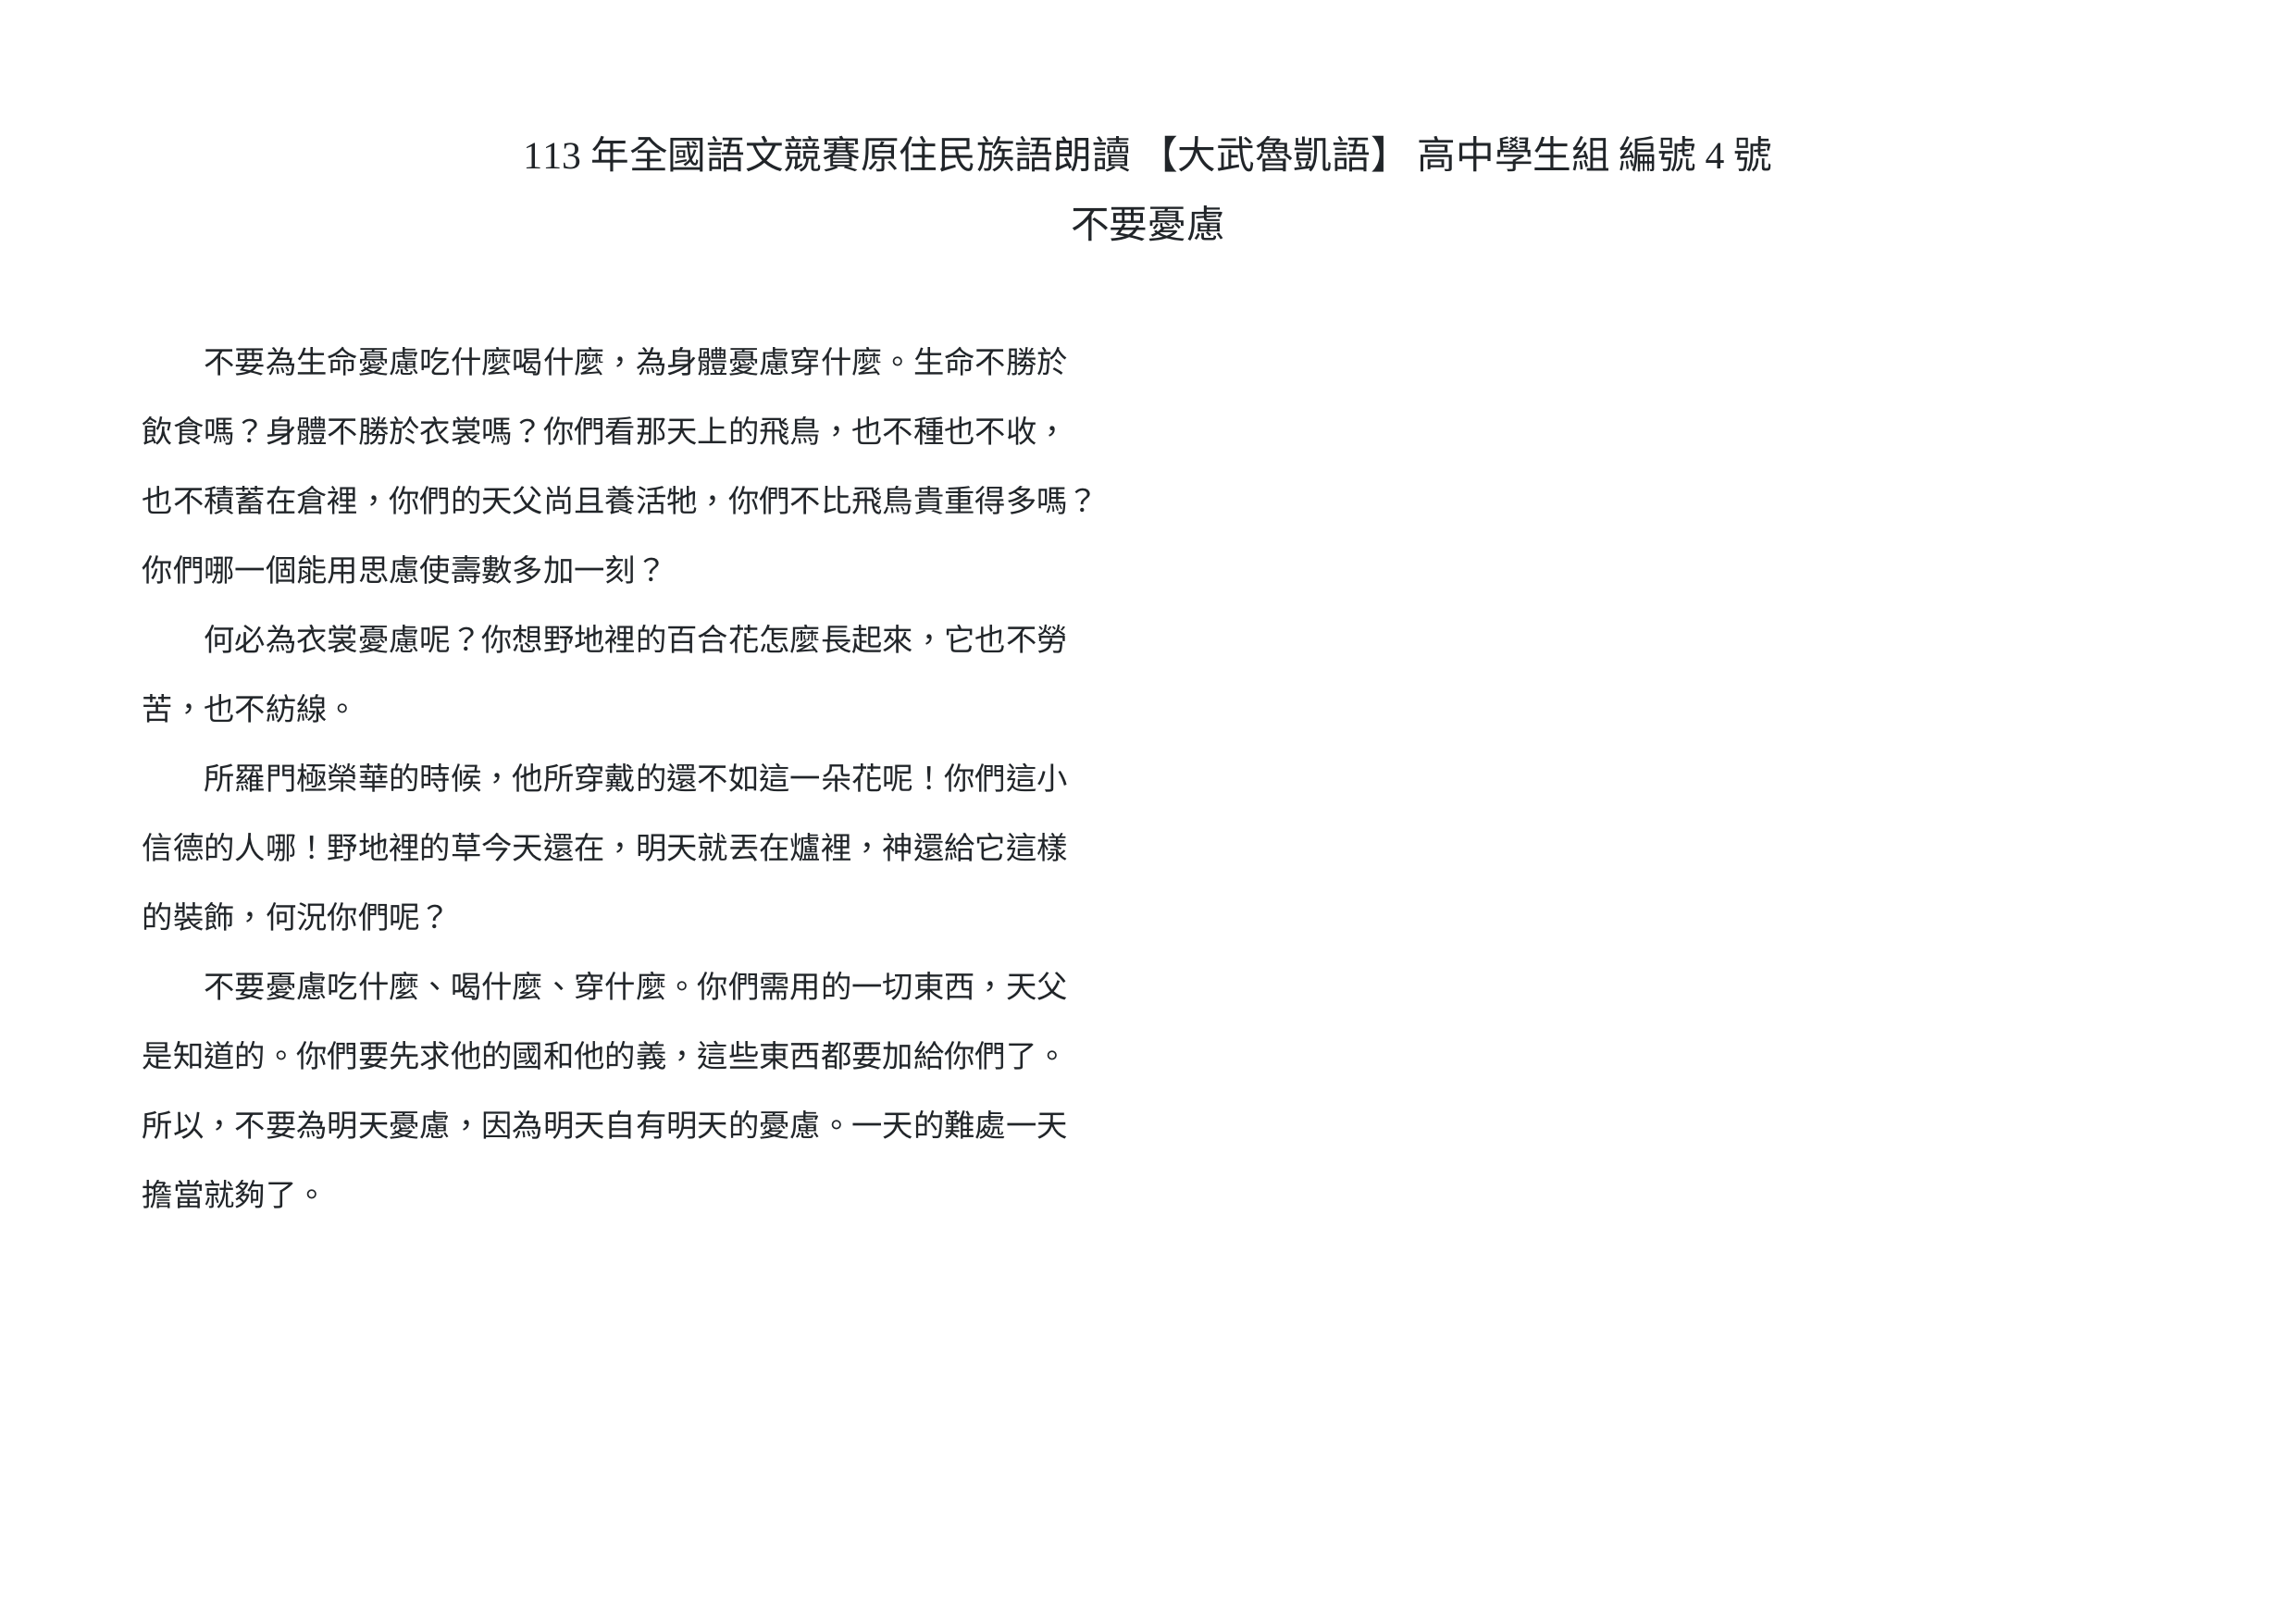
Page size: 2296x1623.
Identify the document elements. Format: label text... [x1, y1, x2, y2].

text 何必為衣裳憂慮呢？你想野地裡的百合花怎麼長起來，它也不勞苦，也不紡線。 [142, 603, 1090, 742]
text 113 年全國語文競賽原住民族語朗讀 【大武魯凱語】 高中學生組 編號 4 號 [142, 118, 2153, 187]
text 不要憂慮吃什麼、喝什麼、穿什麼。你們需用的一切東西，天父是知道的。你們要先求他的國和他的義，這些東西都要加給你們了。所以，不要為明天憂慮，因為明天自有明天的憂慮。一天的難處一天擔當就夠了。 [142, 950, 1090, 1228]
text 不要為生命憂慮吃什麼喝什麼，為身體憂慮穿什麼。生命不勝於飲食嗎？身體不勝於衣裳嗎？你們看那天上的飛鳥，也不種也不收，也不積蓄在倉裡，你們的天父尚且養活牠，你們不比飛鳥貴重得多嗎？你們哪一個能用思慮使壽數多加一刻？ [142, 326, 1090, 603]
text 所羅門極榮華的時候，他所穿戴的還不如這一朵花呢！你們這小信德的人哪！野地裡的草今天還在，明天就丟在爐裡，神還給它這樣的裝飾，何況你們呢？ [142, 742, 1090, 950]
text 不要憂慮 [142, 187, 2153, 256]
